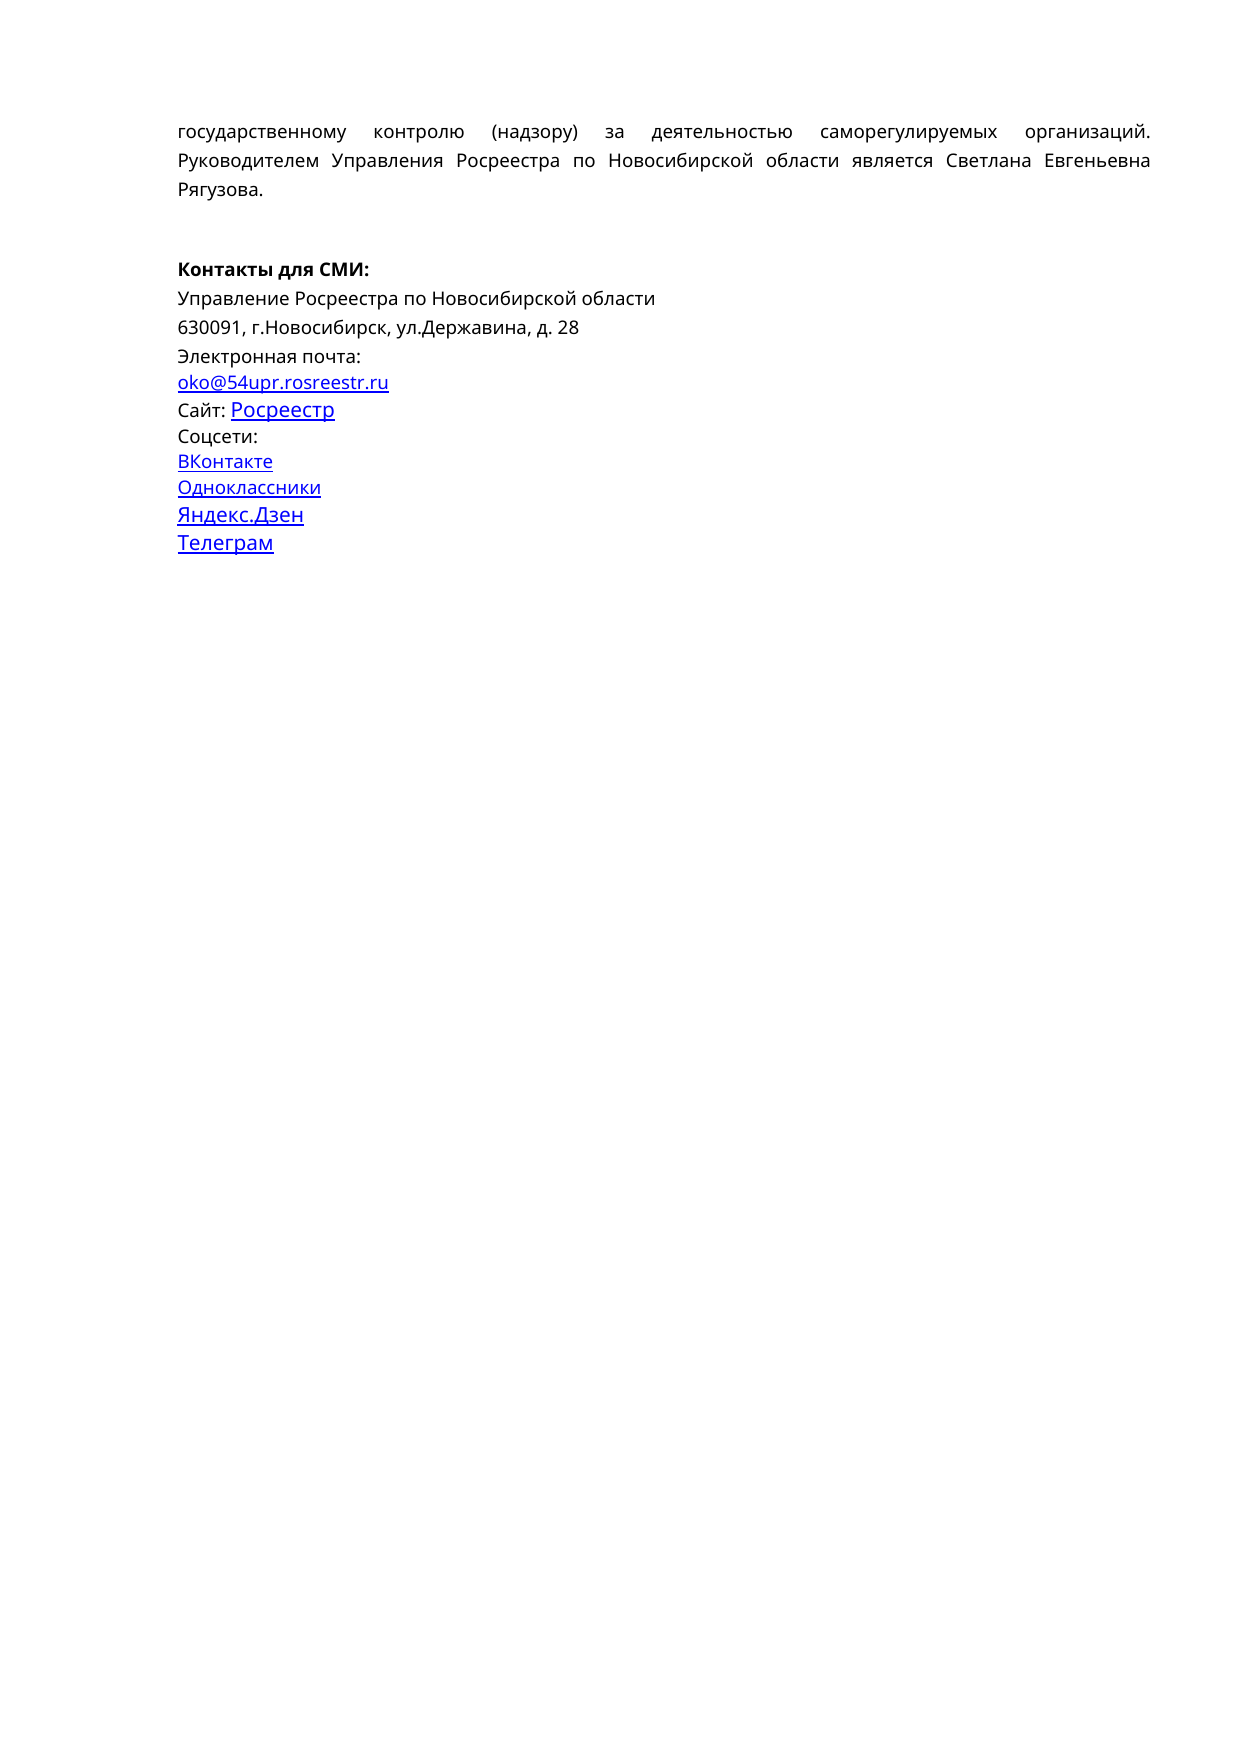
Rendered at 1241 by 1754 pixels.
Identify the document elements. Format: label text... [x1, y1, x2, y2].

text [177, 118, 1152, 202]
text 630091, г.Новосибирск, ул.Державина, д. 28 [177, 314, 1152, 340]
text Электронная почта: [177, 344, 1152, 369]
text Яндекс.Дзен [177, 500, 1152, 528]
text Одноклассники [177, 474, 1152, 500]
text ВКонтакте [177, 449, 1152, 474]
text Сайт: Росреестр [177, 395, 1152, 423]
text oko@54upr.rosreestr.ru [177, 369, 1152, 395]
text Управление Росреестра по Новосибирской области [177, 285, 1152, 311]
text Соцсети: [177, 423, 1152, 449]
text Контакты для СМИ: [177, 256, 1152, 282]
text Телеграм [177, 528, 1152, 557]
